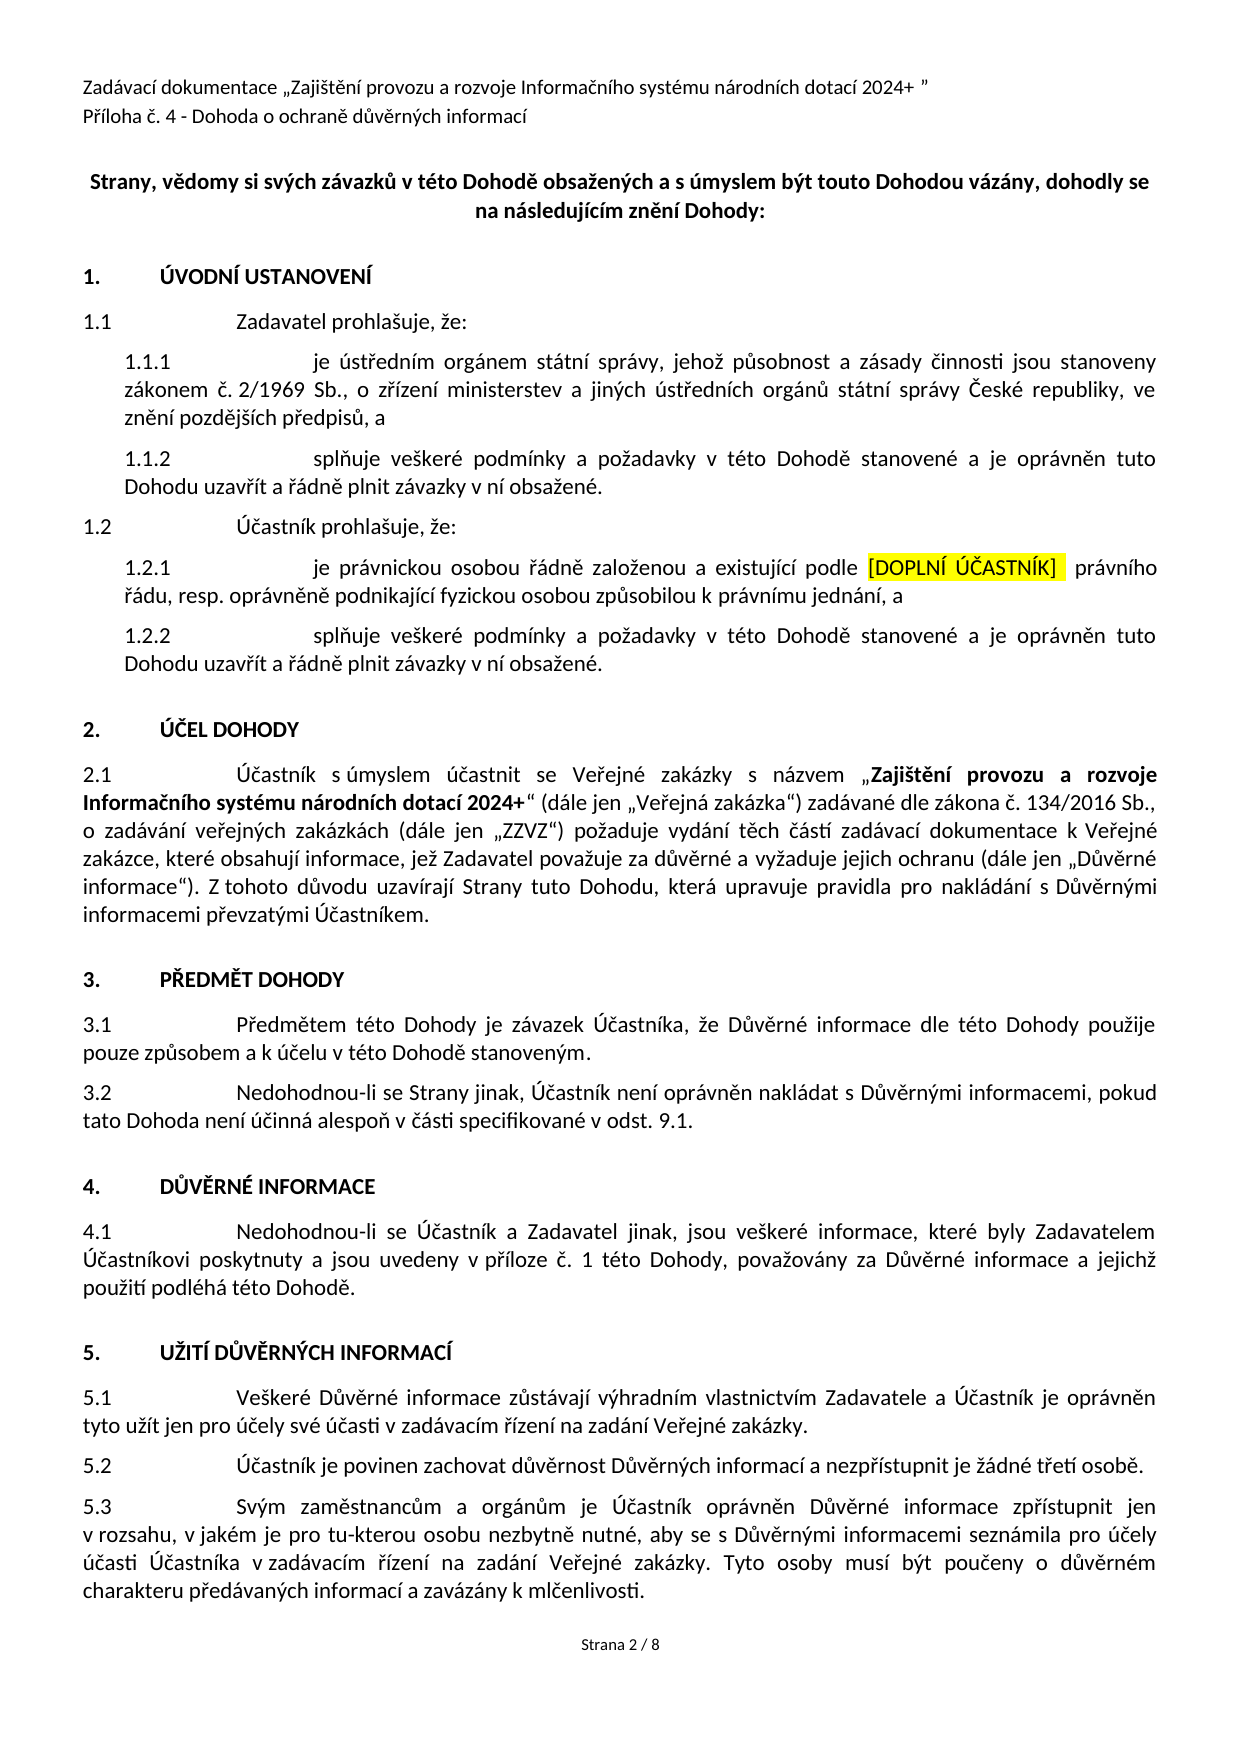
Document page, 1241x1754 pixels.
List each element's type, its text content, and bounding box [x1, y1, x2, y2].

text DŮVĚRNÉ INFORMACE [83, 1172, 1157, 1200]
text Strany, vědomy si svých závazků v této Dohodě obsažených a s úmyslem být touto Dohodou vázány, dohodly se na následujícím znění Dohody: [83, 166, 1157, 224]
text Předmětem této Dohody je závazek Účastníka, že Důvěrné informace dle této Dohody použije pouze způsobem a k účelu v této Dohodě stanoveným. [83, 1010, 1157, 1066]
text Svým zaměstnancům a orgánům je Účastník oprávněn Důvěrné informace zpřístupnit jen v rozsahu, v jakém je pro tu-kterou osobu nezbytně nutné, aby se s Důvěrnými informacemi seznámila pro účely účasti Účastníka v zadávacím řízení na zadání Veřejné zakázky. Tyto osoby musí být poučeny o důvěrném charakteru předávaných informací a zavázány k mlčenlivosti. [83, 1492, 1157, 1604]
text ÚVODNÍ USTANOVENÍ [83, 262, 1157, 290]
text Zadavatel prohlašuje, že: [83, 307, 1157, 335]
text Nedohodnou-li se Účastník a Zadavatel jinak, jsou veškeré informace, které byly Zadavatelem Účastníkovi poskytnuty a jsou uvedeny v příloze č. 1 této Dohody, považovány za Důvěrné informace a jejichž použití podléhá této Dohodě. [83, 1217, 1157, 1301]
text Veškeré Důvěrné informace zůstávají výhradním vlastnictvím Zadavatele a Účastník je oprávněn tyto užít jen pro účely své účasti v zadávacím řízení na zadání Veřejné zakázky. [83, 1383, 1157, 1439]
text UŽITÍ DŮVĚRNÝCH INFORMACÍ [83, 1338, 1157, 1366]
list je ústředním orgánem státní správy, jehož působnost a zásady činnosti jsou stanoveny zákonem č. 2/1969 Sb., o zřízení ministerstev a jiných ústředních orgánů státní správy České republiky, ve znění pozdějších předpisů, a [124, 347, 1157, 431]
text Účastník prohlašuje, že: [83, 512, 1157, 540]
text ÚČEL DOHODY [83, 715, 1157, 743]
list splňuje veškeré podmínky a požadavky v této Dohodě stanovené a je oprávněn tuto Dohodu uzavřít a řádně plnit závazky v ní obsažené. [124, 444, 1157, 500]
text Účastník je povinen zachovat důvěrnost Důvěrných informací a nezpřístupnit je žádné třetí osobě. [83, 1452, 1157, 1479]
text Nedohodnou-li se Strany jinak, Účastník není oprávněn nakládat s Důvěrnými informacemi, pokud tato Dohoda není účinná alespoň v části specifikované v odst. 9.1. [83, 1078, 1157, 1134]
list splňuje veškeré podmínky a požadavky v této Dohodě stanovené a je oprávněn tuto Dohodu uzavřít a řádně plnit závazky v ní obsažené. [124, 621, 1157, 677]
text Účastník s úmyslem účastnit se Veřejné zakázky s názvem „Zajištění provozu a rozvoje Informačního systému národních dotací 2024+“ (dále jen „Veřejná zakázka“) zadávané dle zákona č. 134/2016 Sb., o zadávání veřejných zakázkách (dále jen „ZZVZ“) požaduje vydání těch částí zadávací dokumentace k Veřejné zakázce, které obsahují informace, jež Zadavatel považuje za důvěrné a vyžaduje jejich ochranu (dále jen „Důvěrné informace“). Z tohoto důvodu uzavírají Strany tuto Dohodu, která upravuje pravidla pro nakládání s Důvěrnými informacemi převzatými Účastníkem. [83, 760, 1157, 928]
list je právnickou osobou řádně založenou a existující podle právního řádu, resp. oprávněně podnikající fyzickou osobou způsobilou k právnímu jednání, a [124, 553, 1157, 609]
text PŘEDMĚT DOHODY [83, 965, 1157, 993]
